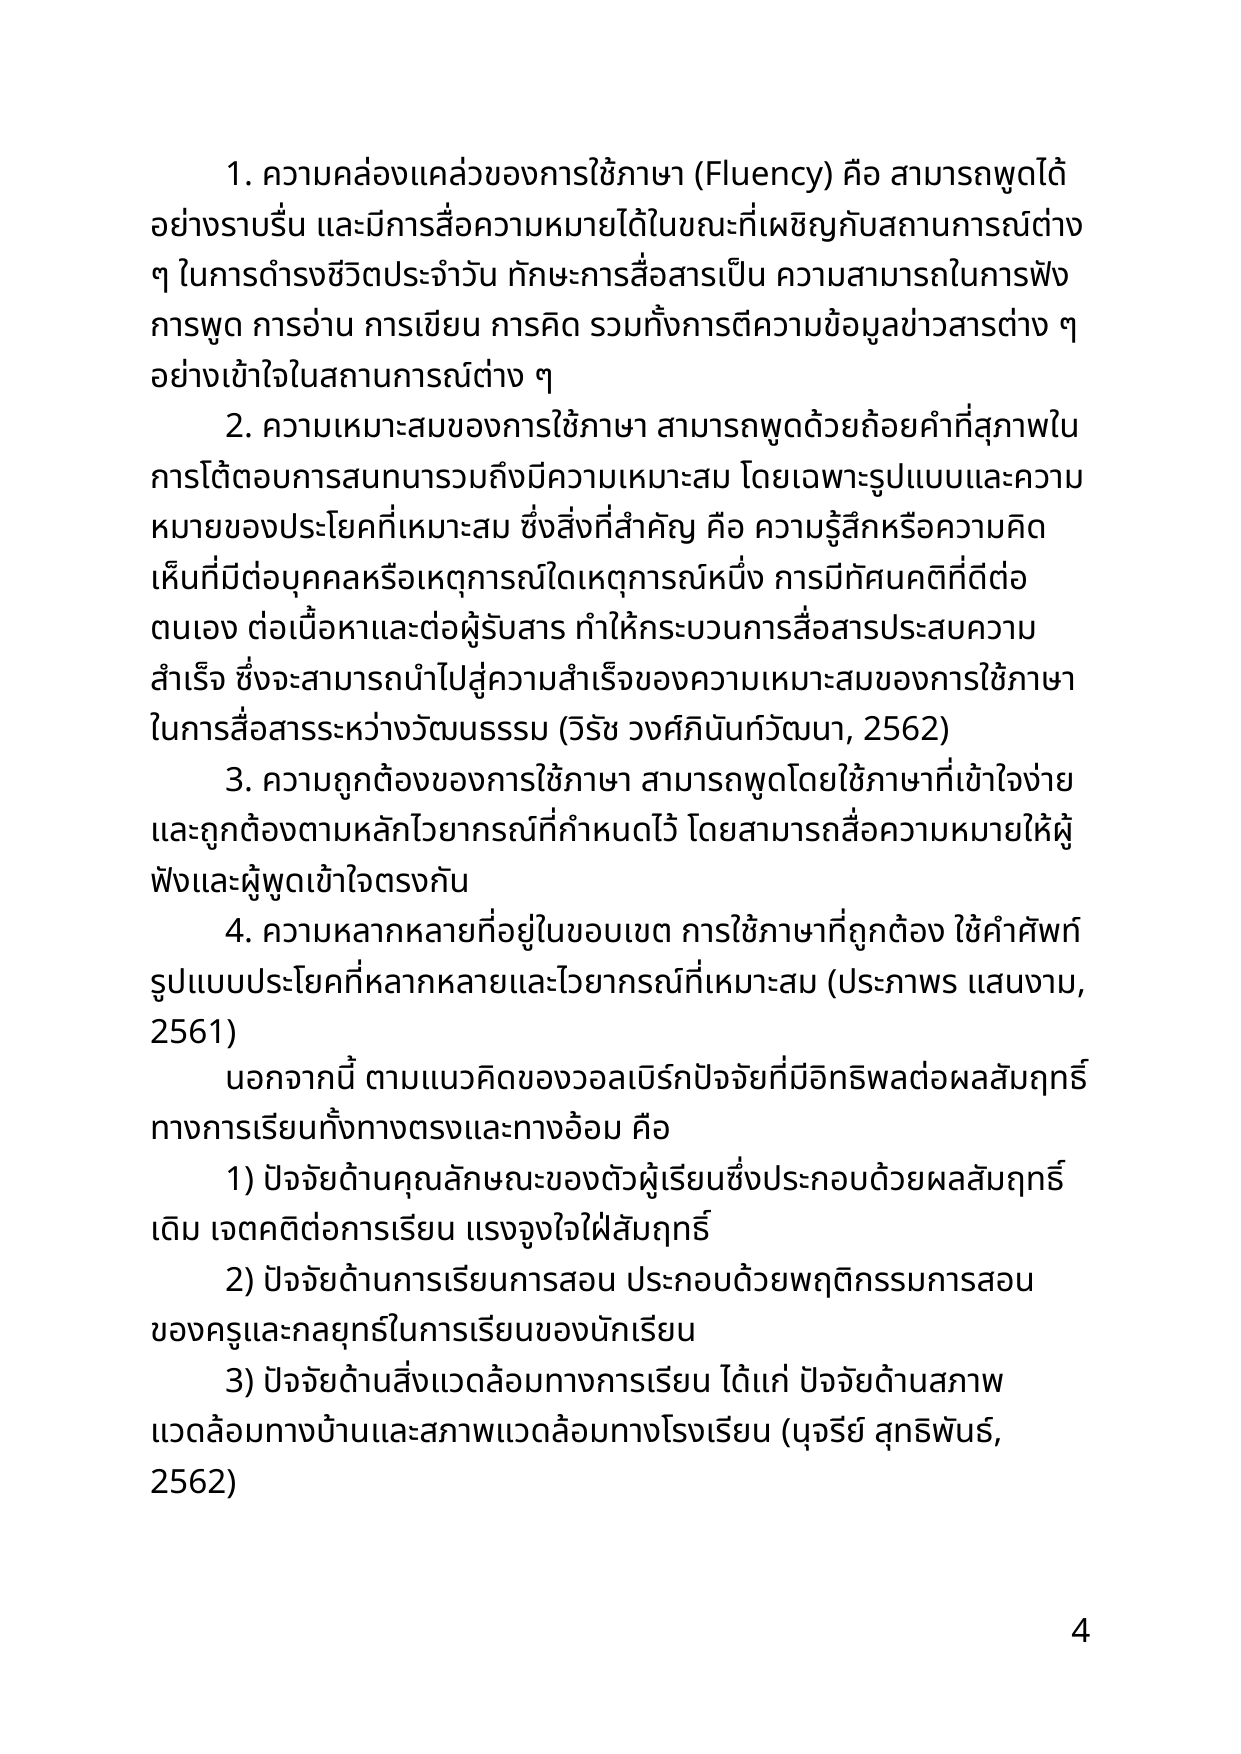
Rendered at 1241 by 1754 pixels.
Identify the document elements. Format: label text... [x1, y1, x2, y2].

text 2) ปัจจัยด้านการเรียนการสอน ประกอบด้วยพฤติกรรมการสอนของครูและกลยุทธ์ในการเรียนของนักเรียน [150, 1256, 1090, 1357]
text 3) ปัจจัยด้านสิ่งแวดล้อมทางการเรียน ได้แก่ ปัจจัยด้านสภาพแวดล้อมทางบ้านและสภาพแวดล้อมทางโรงเรียน (นุจรีย์ สุทธิพันธ์, 2562) [150, 1357, 1090, 1503]
text 1) ปัจจัยด้านคุณลักษณะของตัวผู้เรียนซึ่งประกอบด้วยผลสัมฤทธิ์เดิม เจตคติต่อการเรียน แรงจูงใจใฝ่สัมฤทธิ์ [150, 1154, 1090, 1256]
text 4. ความหลากหลายที่อยู่ในขอบเขต การใช้ภาษาที่ถูกต้อง ใช้คำศัพท์ รูปแบบประโยคที่หลากหลายและไวยากรณ์ที่เหมาะสม (ประภาพร แสนงาม, 2561) [150, 907, 1090, 1054]
text 1. ความคล่องแคล่วของการใช้ภาษา (Fluency) คือ สามารถพูดได้อย่างราบรื่น และมีการสื่อความหมายได้ในขณะที่เผชิญกับสถานการณ์ต่าง ๆ ในการดำรงชีวิตประจำวัน ทักษะการสื่อสารเป็น ความสามารถในการฟัง การพูด การอ่าน การเขียน การคิด รวมทั้งการตีความข้อมูลข่าวสารต่าง ๆ อย่างเข้าใจในสถานการณ์ต่าง ๆ [150, 150, 1090, 402]
text 2. ความเหมาะสมของการใช้ภาษา สามารถพูดด้วยถ้อยคำที่สุภาพในการโต้ตอบการสนทนารวมถึงมีความเหมาะสม โดยเฉพาะรูปแบบและความหมายของประโยคที่เหมาะสม ซึ่งสิ่งที่สำคัญ คือ ความรู้สึกหรือความคิดเห็นที่มีต่อบุคคลหรือเหตุการณ์ใดเหตุการณ์หนึ่ง การมีทัศนคติที่ดีต่อตนเอง ต่อเนื้อหาและต่อผู้รับสาร ทำให้กระบวนการสื่อสารประสบความสำเร็จ ซึ่งจะสามารถนำไปสู่ความสำเร็จของความเหมาะสมของการใช้ภาษาในการสื่อสารระหว่างวัฒนธรรม (วิรัช วงศ์ภินันท์วัฒนา, 2562) [150, 402, 1090, 756]
text 3. ความถูกต้องของการใช้ภาษา สามารถพูดโดยใช้ภาษาที่เข้าใจง่ายและถูกต้องตามหลักไวยากรณ์ที่กำหนดไว้ โดยสามารถสื่อความหมายให้ผู้ฟังและผู้พูดเข้าใจตรงกัน [150, 756, 1090, 907]
text นอกจากนี้ ตามแนวคิดของวอลเบิร์กปัจจัยที่มีอิทธิพลต่อผลสัมฤทธิ์ทางการเรียนทั้งทางตรงและทางอ้อม คือ [150, 1054, 1090, 1154]
